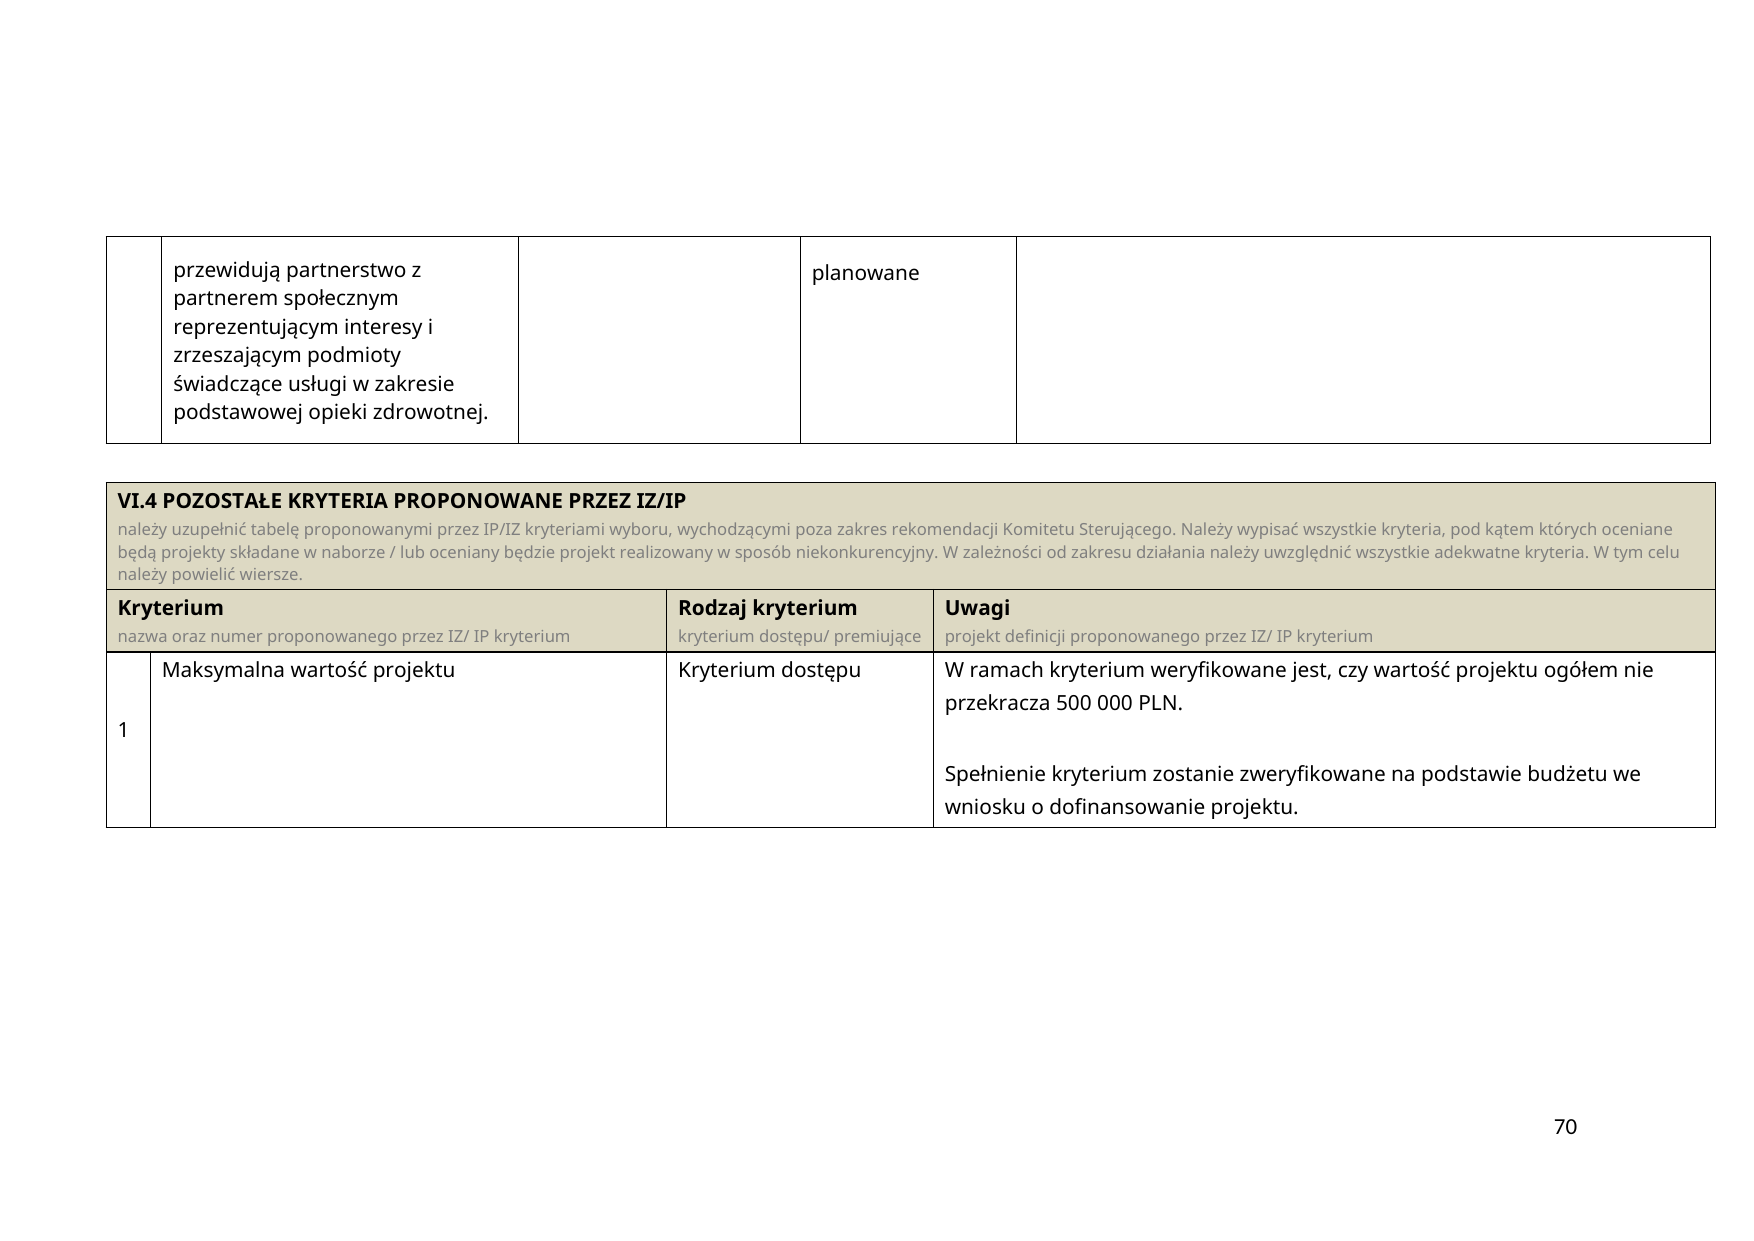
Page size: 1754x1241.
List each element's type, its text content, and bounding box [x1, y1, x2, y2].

table_cell Kryterium nazwa oraz numer proponowanego przez IZ/ IP kryterium [107, 590, 666, 651]
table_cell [162, 237, 518, 443]
table_header VI.4 POZOSTAŁE KRYTERIA PROPONOWANE PRZEZ IZ/IP należy uzupełnić tabelę proponowanymi przez IP/IZ kryteriami wyboru, wychodzącymi poza zakres rekomendacji Komitetu Sterującego. Należy wypisać wszystkie kryteria, pod kątem których oceniane będą projekty składane w naborze / lub oceniany będzie projekt realizowany w sposób niekonkurencyjny. W zależności od zakresu działania należy uwzględnić wszystkie adekwatne kryteria. W tym celu należy powielić wiersze. [107, 483, 1715, 589]
table_cell [519, 237, 800, 443]
table_cell Maksymalna wartość projektu [151, 653, 666, 827]
table_cell W ramach kryterium weryfikowane jest, czy wartość projektu ogółem nie przekracza 500 000 PLN. Spełnienie kryterium zostanie zweryfikowane na podstawie budżetu we wniosku o dofinansowanie projektu. [934, 653, 1715, 827]
table_cell Rodzaj kryterium kryterium dostępu/ premiujące [667, 590, 933, 651]
table_cell Uwagi projekt definicji proponowanego przez IZ/ IP kryterium [934, 590, 1715, 651]
table_cell [1017, 237, 1710, 443]
table_cell Kryterium dostępu [667, 653, 933, 827]
table_cell 33 [107, 237, 161, 443]
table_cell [801, 237, 1016, 443]
table_cell 1 [107, 653, 150, 827]
